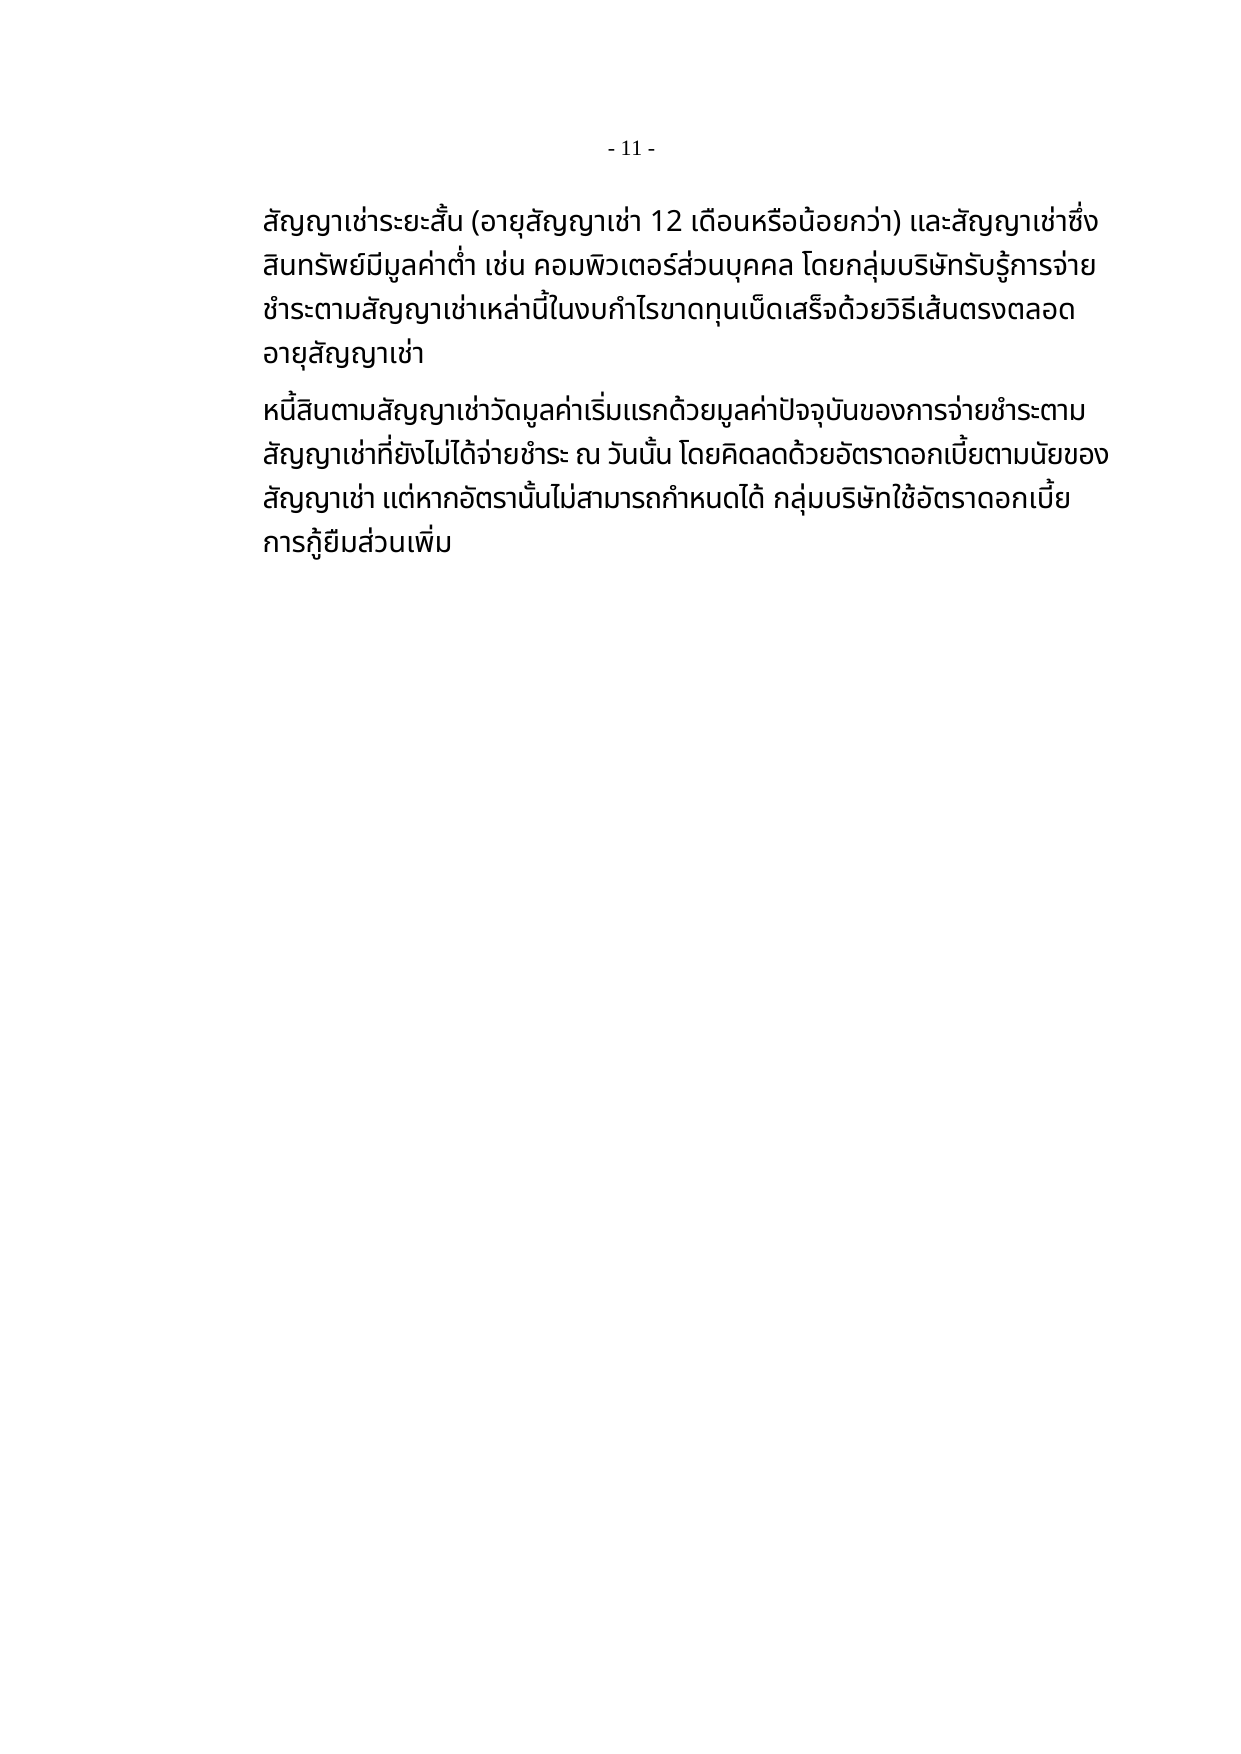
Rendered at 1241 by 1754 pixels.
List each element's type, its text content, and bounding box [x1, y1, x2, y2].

text หนี้สินตามสัญญาเช่าวัดมูลค่าเริ่มแรกด้วยมูลค่าปัจจุบันของการจ่ายชำระตามสัญญาเช่าที่ยังไม่ได้จ่ายชำระ ณ วันนั้น โดยคิดลดด้วยอัตราดอกเบี้ยตามนัยของสัญญาเช่า แต่หากอัตรานั้นไม่สามารถกำหนดได้ กลุ่มบริษัทใช้อัตราดอกเบี้ยการกู้ยืมส่วนเพิ่ม [262, 389, 1113, 566]
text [262, 200, 1113, 377]
